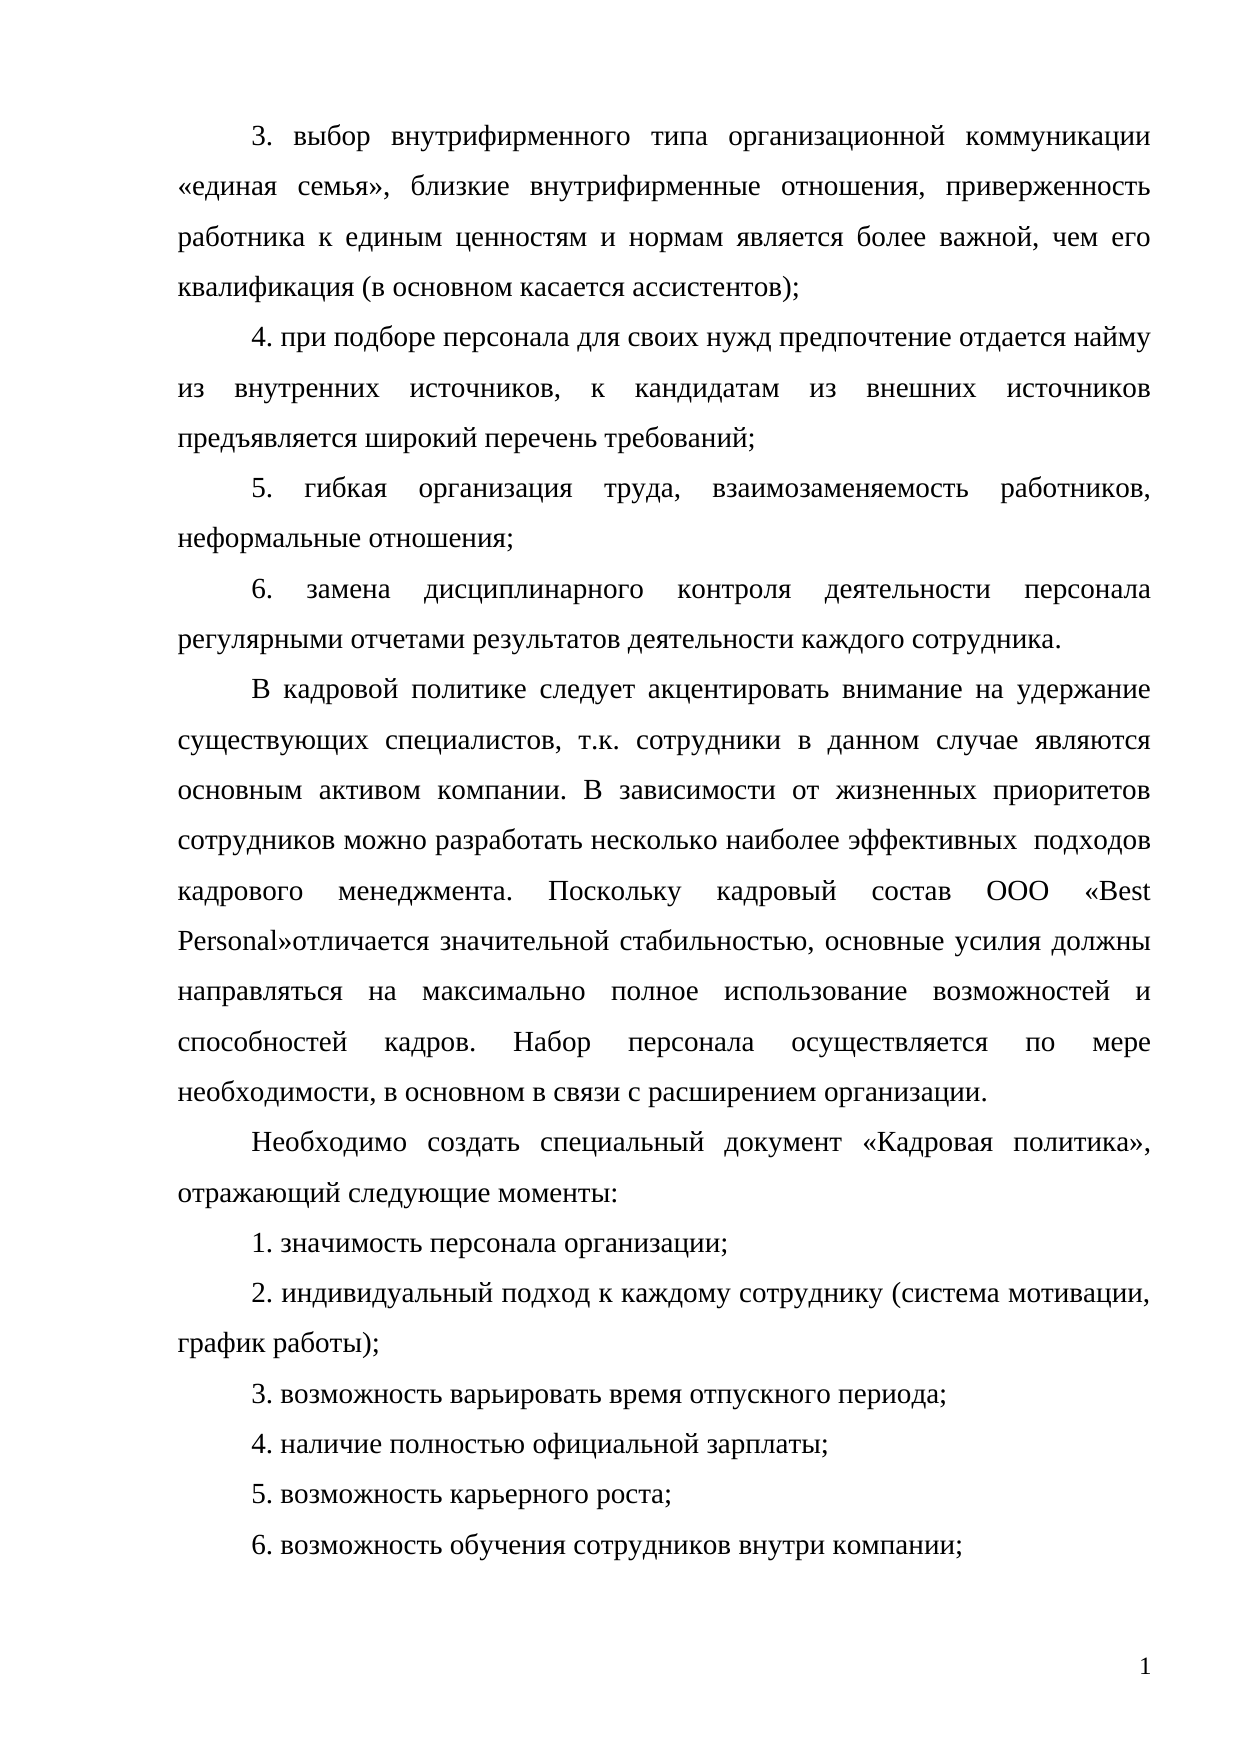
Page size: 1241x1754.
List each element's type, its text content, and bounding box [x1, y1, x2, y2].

text 6. возможность обучения сотрудников внутри компании; [177, 1527, 1152, 1560]
text 4. наличие полностью официальной зарплаты; [177, 1426, 1152, 1460]
text 3. возможность варьировать время отпускного периода; [177, 1376, 1152, 1409]
text 4. при подборе персонала для своих нужд предпочтение отдается найму из внутренних источников, к кандидатам из внешних источников предъявляется широкий перечень требований; [177, 319, 1152, 453]
text 6. замена дисциплинарного контроля деятельности персонала регулярными отчетами результатов деятельности каждого сотрудника. [177, 571, 1152, 655]
text 5. гибкая организация труда, взаимозаменяемость работников, неформальные отношения; [177, 470, 1152, 554]
text 3. выбор внутрифирменного типа организационной коммуникации «единая семья», близкие внутрифирменные отношения, приверженность работника к единым ценностям и нормам является более важной, чем его квалификация (в основном касается ассистентов); [177, 118, 1152, 303]
text В кадровой политике следует акцентировать внимание на удержание существующих специалистов, т.к. сотрудники в данном случае являются основным активом компании. В зависимости от жизненных приоритетов сотрудников можно разработать несколько наиболее эффективных подходов кадрового менеджмента. Поскольку кадровый состав ООО «Best Personal»отличается значительной стабильностью, основные усилия должны направляться на максимально полное использование возможностей и способностей кадров. Набор персонала осуществляется по мере необходимости, в основном в связи с расширением организации. [177, 672, 1152, 1108]
text 5. возможность карьерного роста; [177, 1477, 1152, 1510]
text 1. значимость персонала организации; [177, 1225, 1152, 1258]
text Необходимо создать специальный документ «Кадровая политика», отражающий следующие моменты: [177, 1124, 1152, 1208]
text 2. индивидуальный подход к каждому сотруднику (система мотивации, график работы); [177, 1275, 1152, 1359]
